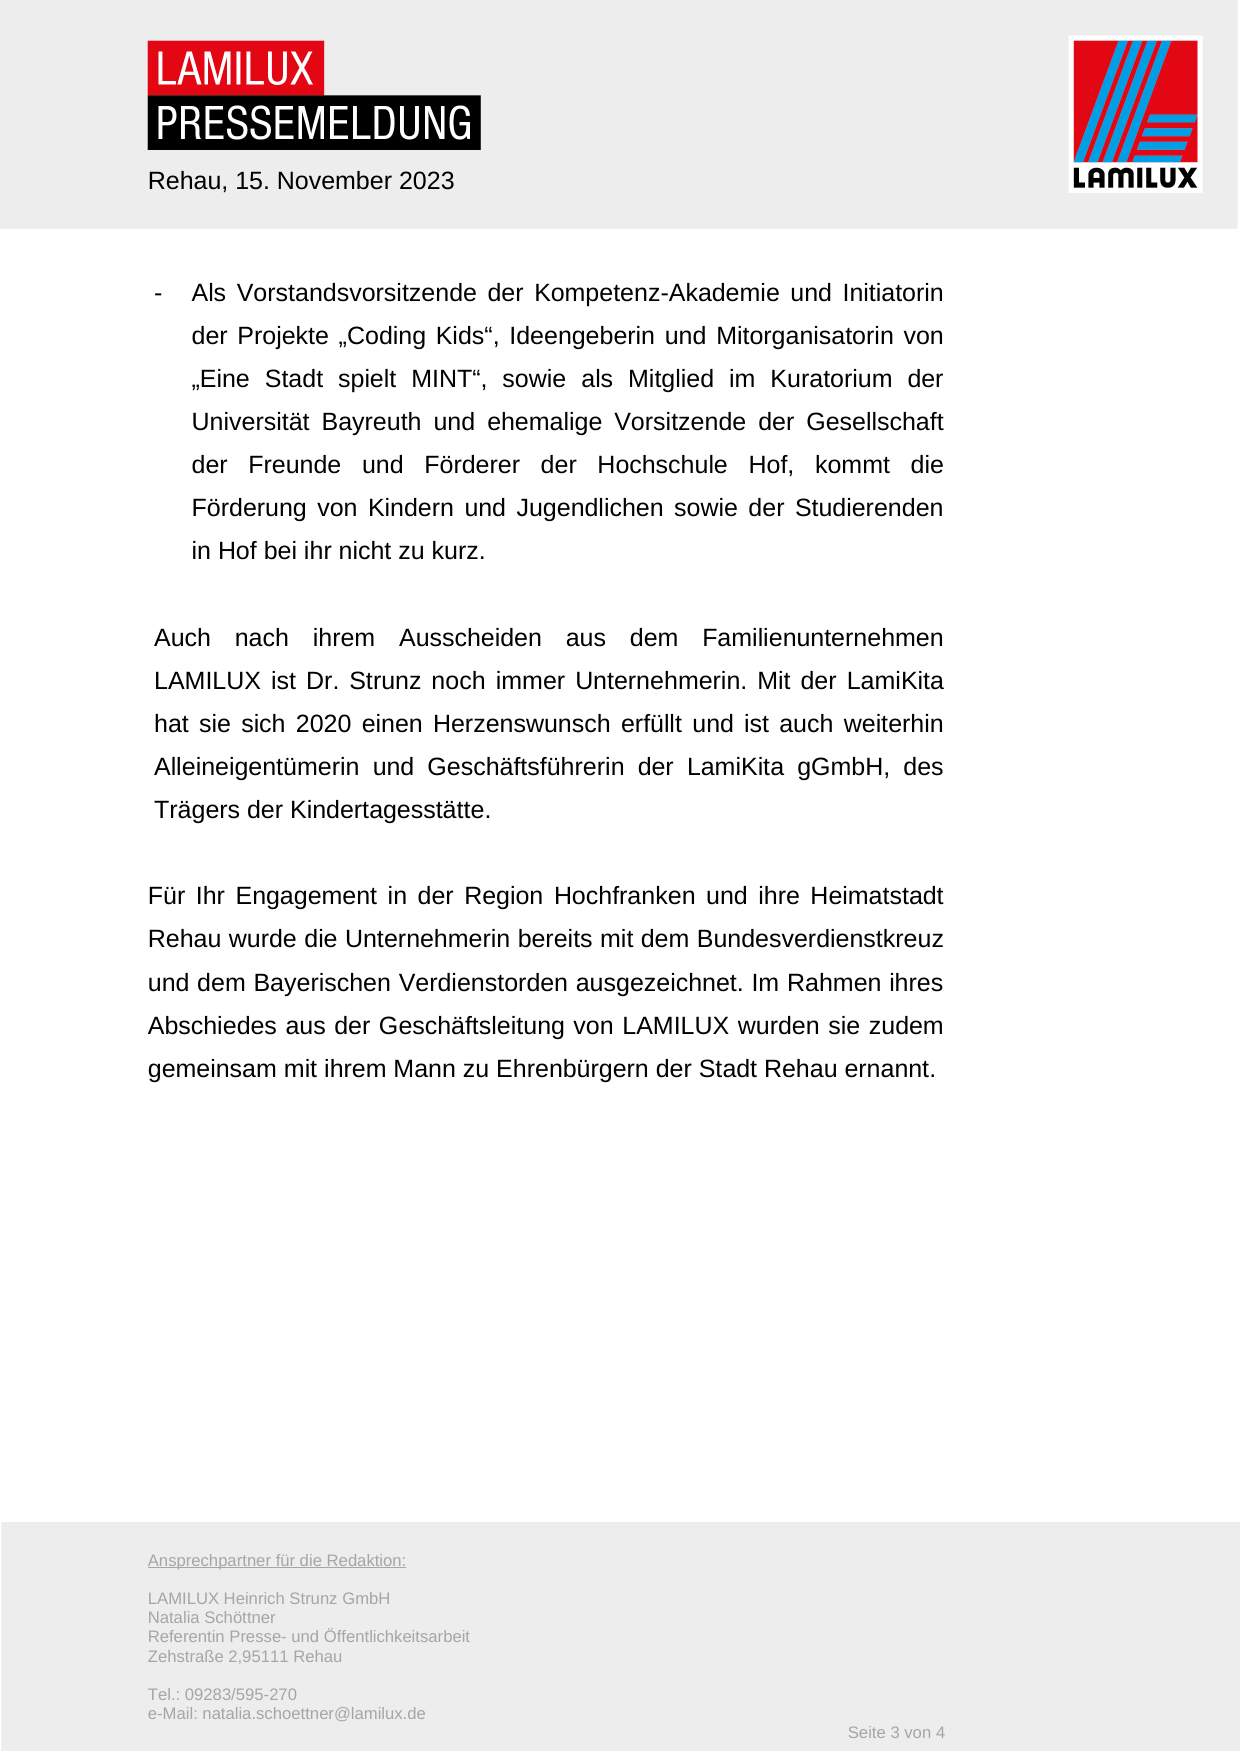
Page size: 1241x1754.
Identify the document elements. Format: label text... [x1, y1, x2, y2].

list Als Vorstandsvorsitzende der Kompetenz-Akademie und Initiatorin der Projekte „Coding Kids“, Ideengeberin und Mitorganisatorin von „Eine Stadt spielt MINT“, sowie als Mitglied im Kuratorium der Universität Bayreuth und ehemalige Vorsitzende der Gesellschaft der Freunde und Förderer der Hochschule Hof, kommt die Förderung von Kindern und Jugendlichen sowie der Studierenden in Hof bei ihr nicht zu kurz. [154, 278, 945, 565]
picture [0, 0, 1238, 229]
text Auch nach ihrem Ausscheiden aus dem Familienunternehmen LAMILUX ist Dr. Strunz noch immer Unternehmerin. Mit der LamiKita hat sie sich 2020 einen Herzenswunsch erfüllt und ist auch weiterhin Alleineigentümerin und Geschäftsführerin der LamiKita gGmbH, des Trägers der Kindertagesstätte. [154, 623, 945, 824]
picture [1, 1522, 1241, 1751]
text Für Ihr Engagement in der Region Hochfranken und ihre Heimatstadt Rehau wurde die Unternehmerin bereits mit dem Bundesverdienstkreuz und dem Bayerischen Verdienstorden ausgezeichnet. Im Rahmen ihres Abschiedes aus der Geschäftsleitung von LAMILUX wurden sie zudem gemeinsam mit ihrem Mann zu Ehrenbürgern der Stadt Rehau ernannt. [148, 881, 945, 1083]
